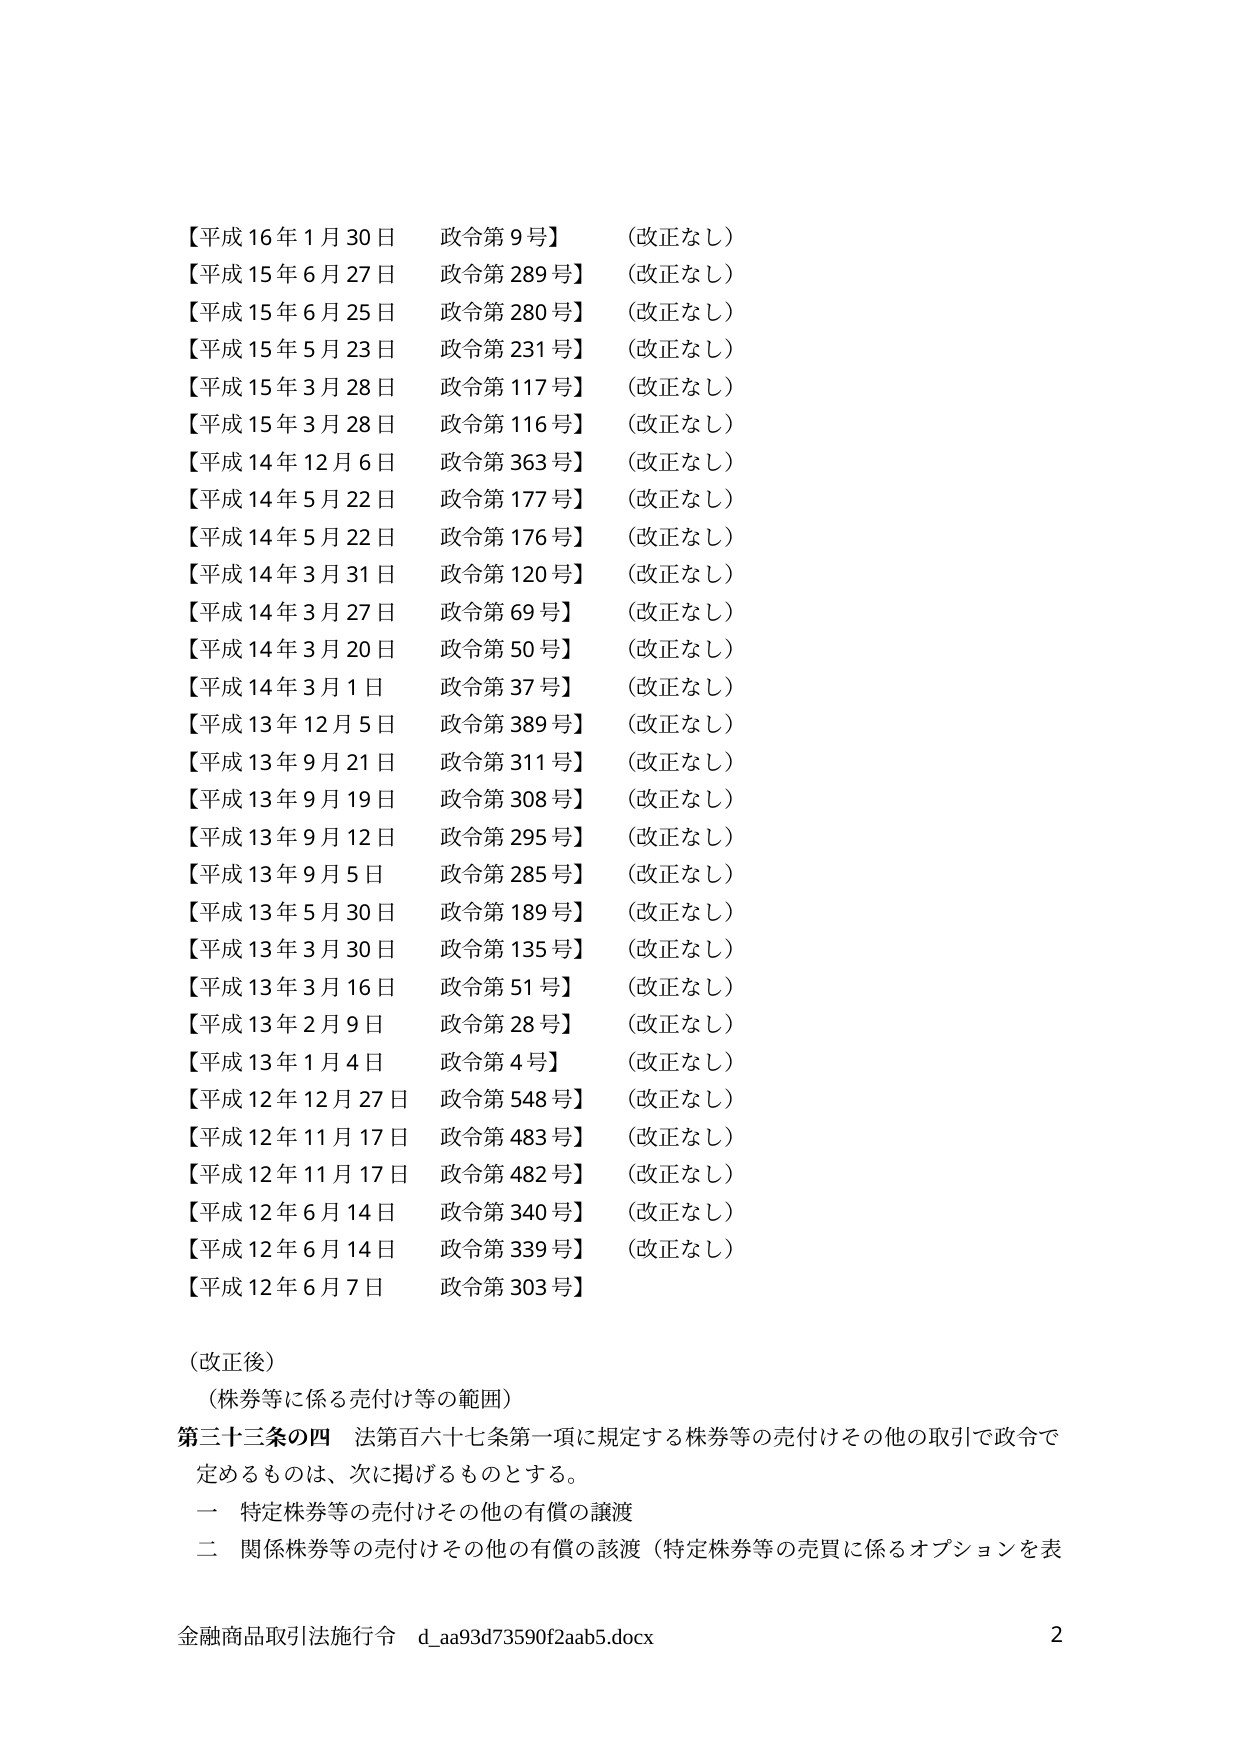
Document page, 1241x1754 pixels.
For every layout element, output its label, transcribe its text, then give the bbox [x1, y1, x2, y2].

text 【平成12年6月14日 政令第340号】 （改正なし） [177, 1192, 1063, 1229]
text 【平成15年3月28日 政令第117号】 （改正なし） [177, 367, 1063, 404]
text 【平成12年6月7日 政令第303号】 [177, 1267, 1063, 1304]
text 【平成15年3月28日 政令第116号】 （改正なし） [177, 404, 1063, 442]
text 【平成13年5月30日 政令第189号】 （改正なし） [177, 892, 1063, 929]
text 【平成13年1月4日 政令第4号】 （改正なし） [177, 1042, 1063, 1079]
text 【平成14年3月1日 政令第37号】 （改正なし） [177, 667, 1063, 704]
text 【平成15年5月23日 政令第231号】 （改正なし） [177, 329, 1063, 367]
text 【平成12年6月14日 政令第339号】 （改正なし） [177, 1229, 1063, 1267]
text 【平成14年12月6日 政令第363号】 （改正なし） [177, 442, 1063, 479]
text 【平成14年5月22日 政令第177号】 （改正なし） [177, 479, 1063, 517]
text 【平成12年11月17日 政令第482号】 （改正なし） [177, 1154, 1063, 1192]
text 【平成12年12月27日 政令第548号】 （改正なし） [177, 1079, 1063, 1117]
text 【平成13年9月5日 政令第285号】 （改正なし） [177, 854, 1063, 892]
text 【平成14年3月20日 政令第50号】 （改正なし） [177, 629, 1063, 667]
text 【平成13年9月19日 政令第308号】 （改正なし） [177, 779, 1063, 817]
text 【平成12年11月17日 政令第483号】 （改正なし） [177, 1117, 1063, 1154]
text 【平成13年9月21日 政令第311号】 （改正なし） [177, 742, 1063, 779]
text 【平成14年5月22日 政令第176号】 （改正なし） [177, 517, 1063, 554]
text 【平成13年3月16日 政令第51号】 （改正なし） [177, 967, 1063, 1004]
text 【平成13年12月5日 政令第389号】 （改正なし） [177, 704, 1063, 742]
text 【平成15年6月27日 政令第289号】 （改正なし） [177, 254, 1063, 292]
text 一 特定株券等の売付けその他の有償の譲渡 [196, 1492, 1063, 1529]
text 【平成14年3月27日 政令第69号】 （改正なし） [177, 592, 1063, 629]
text （株券等に係る売付け等の範囲） [196, 1379, 1063, 1417]
text 【平成16年1月30日 政令第9号】 （改正なし） [177, 217, 1063, 254]
text 第三十三条の四 法第百六十七条第一項に規定する株券等の売付けその他の取引で政令で定めるものは、次に掲げるものとする。 [177, 1417, 1063, 1492]
text 【平成15年6月25日 政令第280号】 （改正なし） [177, 292, 1063, 329]
text 【平成13年9月12日 政令第295号】 （改正なし） [177, 817, 1063, 854]
text 【平成13年3月30日 政令第135号】 （改正なし） [177, 929, 1063, 967]
text 【平成13年2月9日 政令第28号】 （改正なし） [177, 1004, 1063, 1042]
text 【平成14年3月31日 政令第120号】 （改正なし） [177, 554, 1063, 592]
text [196, 1529, 1063, 1567]
text （改正後） [177, 1342, 1063, 1379]
